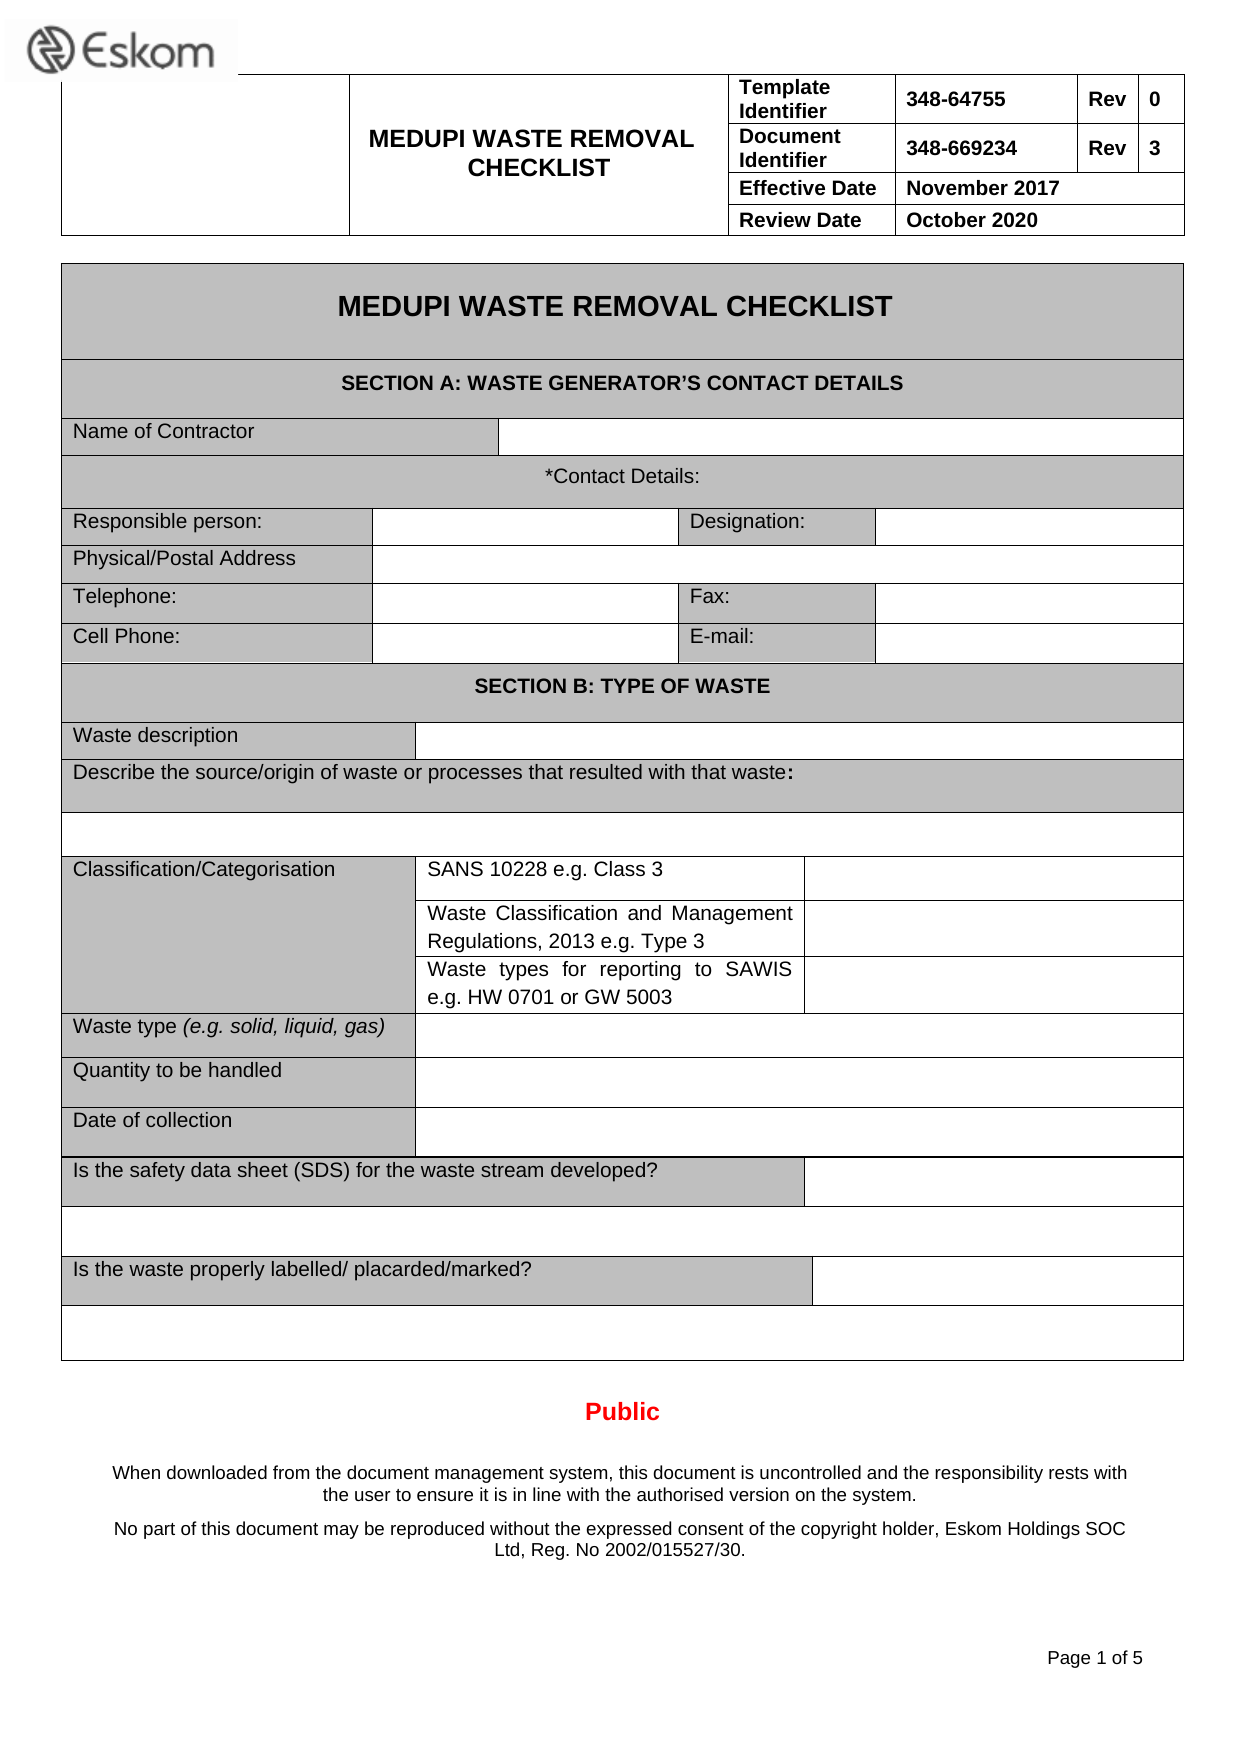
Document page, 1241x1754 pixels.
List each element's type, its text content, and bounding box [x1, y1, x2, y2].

table_cell Classification/Categorisation [62, 857, 415, 1013]
table_cell [876, 509, 1183, 545]
table_cell [416, 1058, 1183, 1107]
table_cell [876, 584, 1183, 623]
table_cell [416, 1014, 1183, 1057]
table_cell [805, 1158, 1183, 1206]
table_cell Date of collection [62, 1108, 415, 1156]
table_cell [805, 901, 1183, 956]
table_cell SECTION B: TYPE OF WASTE [62, 664, 1183, 722]
table_cell Waste description [62, 723, 415, 759]
table_cell [373, 509, 678, 545]
table_cell SECTION A: WASTE GENERATOR’S CONTACT DETAILS [62, 360, 1183, 418]
table_cell [62, 1207, 1183, 1256]
table_header MEDUPI WASTE REMOVAL CHECKLIST [62, 264, 1183, 359]
table_cell Designation: [679, 509, 875, 545]
table_cell [416, 1108, 1183, 1156]
table_cell [805, 857, 1183, 900]
table_cell Telephone: [62, 584, 372, 623]
table_cell [805, 957, 1183, 1013]
table_cell SANS 10228 e.g. Class 3 [416, 857, 804, 900]
table_cell [62, 1306, 1183, 1360]
table_cell [499, 419, 1183, 455]
table_cell Waste types for reporting to SAWIS e.g. HW 0701 or GW 5003 [416, 957, 804, 1013]
table_cell [373, 584, 678, 623]
table_cell [876, 624, 1183, 662]
table_cell Name of Contractor [62, 419, 498, 455]
table_cell *Contact Details: [62, 456, 1183, 508]
table_cell [62, 813, 1183, 856]
table_cell Cell Phone: [62, 624, 372, 662]
table_cell Fax: [679, 584, 875, 623]
table_cell Describe the source/origin of waste or processes that resulted with that waste: [62, 760, 1183, 812]
table_cell Quantity to be handled [62, 1058, 415, 1107]
table_cell [416, 723, 1183, 759]
table_cell Is the waste properly labelled/ placarded/marked? [62, 1257, 812, 1305]
table_cell Responsible person: [62, 509, 372, 545]
table_cell Physical/Postal Address [62, 546, 372, 583]
table_cell Is the safety data sheet (SDS) for the waste stream developed? [62, 1158, 804, 1206]
table_cell Waste type (e.g. solid, liquid, gas) [62, 1014, 415, 1057]
table_cell [813, 1257, 1183, 1305]
table_cell E-mail: [679, 624, 875, 662]
table_cell [373, 624, 678, 662]
table_cell Waste Classification and Management Regulations, 2013 e.g. Type 3 [416, 901, 804, 956]
table_cell [373, 546, 1183, 583]
